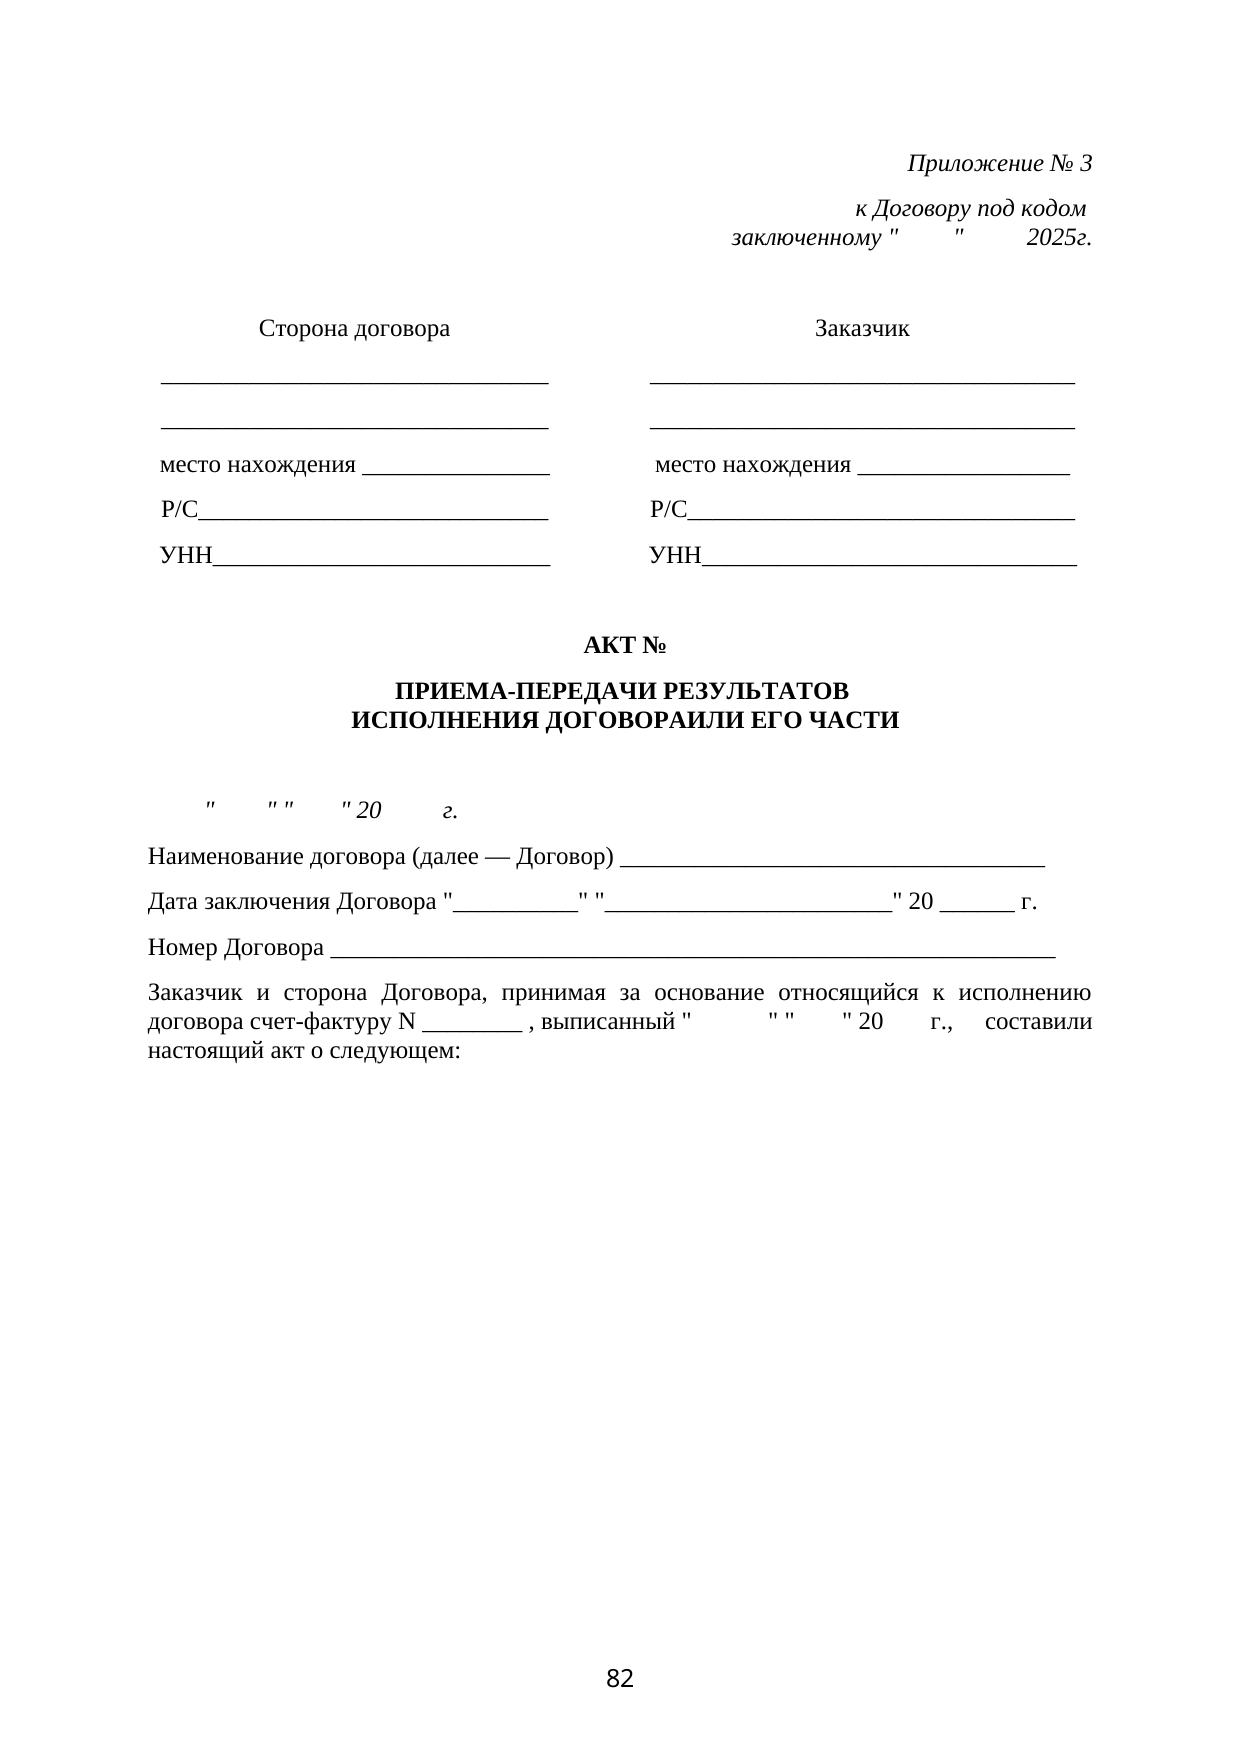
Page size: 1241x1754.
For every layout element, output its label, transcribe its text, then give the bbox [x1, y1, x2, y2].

text к Договору под кодом заключенному " " 2025г. [148, 193, 1092, 251]
table_header Заказчик __________________________________ __________________________________ место нахождения _________________ Р/С_______________________________ УНН______________________________ [597, 313, 1128, 585]
text Номер Договора __________________________________________________________ [148, 932, 1092, 961]
text Дата заключения Договора "__________" "_______________________" 20 ______ г. [148, 886, 1092, 915]
text Наименование договора (далее — Договор) __________________________________ [148, 841, 1092, 870]
table_header Сторона договора _______________________________ _______________________________ место нахождения _______________ Р/С____________________________ УНН___________________________ [112, 313, 597, 585]
text АКТ № [207, 631, 1044, 659]
text Заказчик и сторона Договора, принимая за основание относящийся к исполнению договора счет-фактуру N ________ , выписанный " " " " 20 г., составили настоящий акт о следующем: [148, 977, 1092, 1063]
text " " " " 20 г. [148, 796, 1092, 824]
text ПРИЕМА-ПЕРЕДАЧИ РЕЗУЛЬТАТОВ ИСПОЛНЕНИЯ ДОГОВОРАИЛИ ЕГО ЧАСТИ [207, 676, 1044, 733]
text Приложение № 3 [148, 148, 1092, 176]
